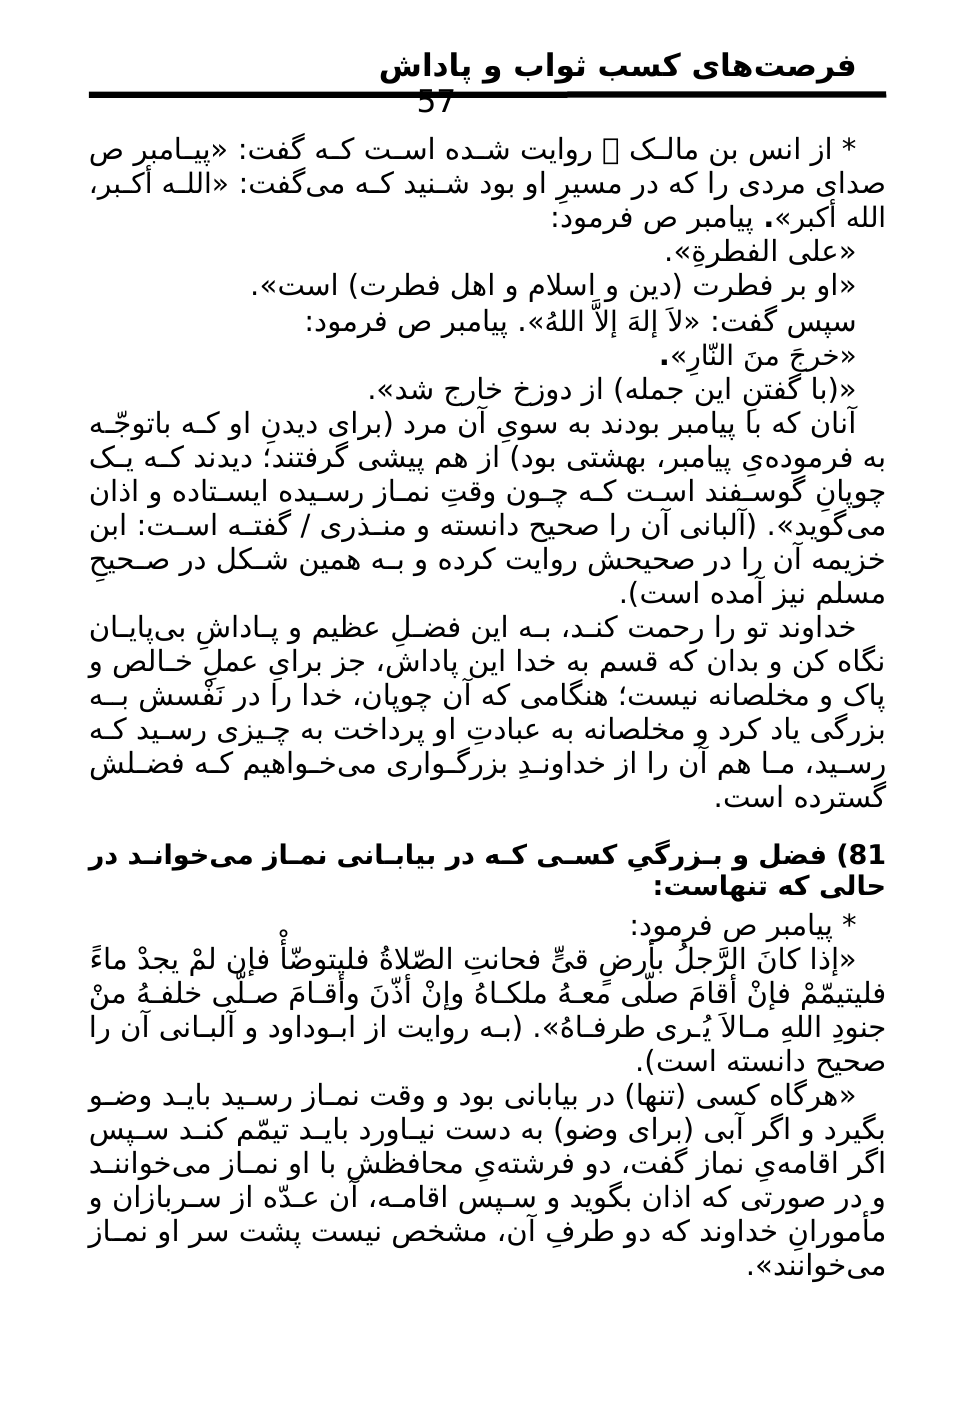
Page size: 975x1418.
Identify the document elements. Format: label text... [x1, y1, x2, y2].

text «(با گفتنِ این جمله) از دوزخ خارج شد». [89, 373, 886, 407]
text «هرگاه کسی (تنها) در بیابانی بود و وقت نماز رسید باید وضو بگیرد و اگر آبی (برای وضو) به دست نیاورد باید تیمّم کند سپس اگر اقامه‌یِ نماز گفت، دو فرشته‌یِ محافظش با او نماز می‌خوانند و در صورتی که اذان بگوید و سپس اقامه، آن عدّه از سربازان و مأمورانِ خداوند که دو طرفِ آن، مشخص نیست پشت سر او نماز می‌خوانند». [89, 1078, 886, 1282]
text «خرجَ منَ النّارِ». [89, 339, 886, 373]
text 81) فضل و بزرگیِ کسی که در بیابانی نماز می‌خواند در حالی که تنهاست: [89, 839, 886, 902]
text * از انس بن مالک روایت شده است که گفت: «پیامبر ص صدای مردی را که در مسیرِ او بود شنید که می‌گفت: «الله أکبر، الله أکبر». پیامبر ص فرمود: [89, 132, 886, 234]
text خداوند تو را رحمت کند، به این فضلِ عظیم و پاداشِ بی‌پایان نگاه کن و بدان که قسم به خدا این پاداش، جز برایِ عملِ خالص و پاک و مخلصانه نیست؛ هنگامی که آن چوپان، خدا را در نَفْسش به بزرگی یاد کرد و مخلصانه به عبادتِ او پرداخت به چیزی رسید که رسید، ما هم آن را از خداوندِ بزرگواری می‌خواهیم که فضلش گسترده است. [89, 610, 886, 814]
text * پیامبر ص فرمود: [89, 908, 886, 942]
text سپس گفت: «لاَ إلهَ إلاَّ اللهُ». پیامبر ص فرمود: [89, 302, 886, 339]
text «إذا کانَ الرَّجلُ بأرضٍ قیٍّ فحانتِ الصّلاةُ فلیتوضّأْ فإن لمْ یجدْ ماءً فلیتیمّمْ فإنْ أقامَ صلّی معهُ ملکاهُ وإنْ أذّنَ وأقامَ صلّی خلفهُ منْ جنودِ اللهِ مالاَ یُری طرفاهُ». (به روایت از ابوداود و آلبانی آن را صحیح دانسته است). [89, 942, 886, 1078]
text «او بر فطرت (دین و اسلام و اهل فطرت) است». [89, 268, 886, 302]
text «علی الفطرةِ». [89, 234, 886, 268]
text آنان که با پیامبر بودند به سویِ آن مرد (برای دیدنِ او که باتوجّه به فرموده‌یِ پیامبر، بهشتی بود) از هم پیشی گرفتند؛ دیدند که یک چوپانِ گوسفند است که چون وقتِ نماز رسیده ایستاده و اذان می‌گوید». (آلبانی آن را صحیح دانسته و منذری / گفته است: ابن خزیمه آن را در صحیحش روایت کرده و به همین شکل در صحیحِ مسلم نیز آمده است). [89, 407, 886, 610]
